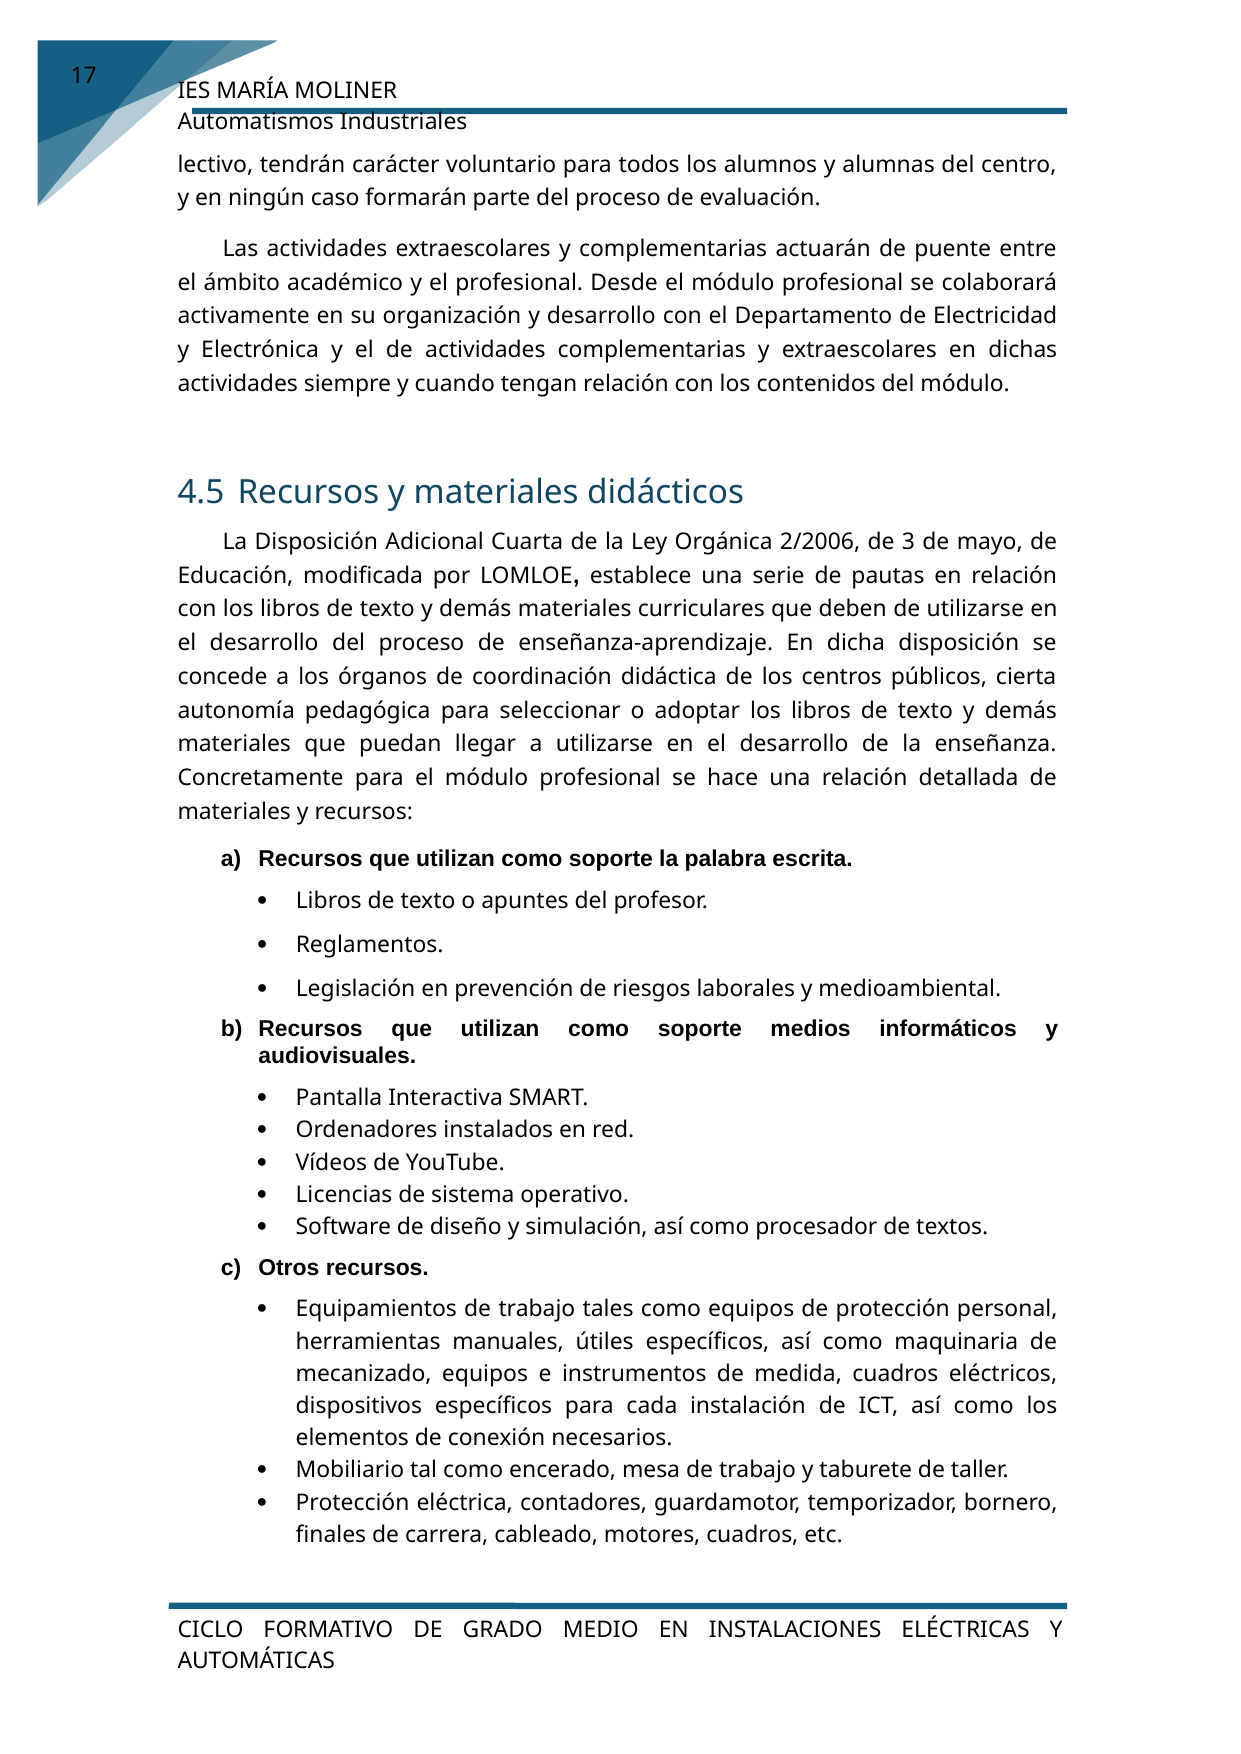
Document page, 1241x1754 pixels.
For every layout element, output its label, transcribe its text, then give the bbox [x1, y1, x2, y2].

list Legislación en prevención de riesgos laborales y medioambiental. [258, 972, 1058, 1003]
list Ordenadores instalados en red. [258, 1113, 1058, 1144]
list Recursos que utilizan como soporte medios informáticos y audiovisuales. [221, 1015, 1058, 1069]
list Reglamentos. [258, 928, 1058, 959]
list Recursos que utilizan como soporte la palabra escrita. [221, 845, 1058, 872]
picture [37, 40, 279, 209]
text La Disposición Adicional Cuarta de la Ley Orgánica 2/2006, de 3 de mayo, de Educación, modificada por LOMLOE, establece una serie de pautas en relación con los libros de texto y demás materiales curriculares que deben de utilizarse en el desarrollo del proceso de enseñanza-aprendizaje. En dicha disposición se concede a los órganos de coordinación didáctica de los centros públicos, cierta autonomía pedagógica para seleccionar o adoptar los libros de texto y demás materiales que puedan llegar a utilizarse en el desarrollo de la enseñanza. Concretamente para el módulo profesional se hace una relación detallada de materiales y recursos: [177, 525, 1058, 826]
list Vídeos de YouTube. [258, 1146, 1058, 1177]
list Protección eléctrica, contadores, guardamotor, temporizador, bornero, finales de carrera, cableado, motores, cuadros, etc. [258, 1486, 1058, 1549]
text Las actividades extraescolares y complementarias actuarán de puente entre el ámbito académico y el profesional. Desde el módulo profesional se colaborará activamente en su organización y desarrollo con el Departamento de Electricidad y Electrónica y el de actividades complementarias y extraescolares en dichas actividades siempre y cuando tengan relación con los contenidos del módulo. [177, 232, 1058, 398]
list Mobiliario tal como encerado, mesa de trabajo y taburete de taller. [258, 1453, 1058, 1484]
list Otros recursos. [221, 1254, 1058, 1280]
subtitle Recursos y materiales didácticos [177, 468, 1063, 513]
list Licencias de sistema operativo. [258, 1178, 1058, 1209]
list Pantalla Interactiva SMART. [258, 1081, 1058, 1112]
list Equipamientos de trabajo tales como equipos de protección personal, herramientas manuales, útiles específicos, así como maquinaria de mecanizado, equipos e instrumentos de medida, cuadros eléctricos, dispositivos específicos para cada instalación de ICT, así como los elementos de conexión necesarios. [258, 1292, 1058, 1452]
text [177, 148, 1058, 213]
list Libros de texto o apuntes del profesor. [258, 884, 1058, 915]
list Software de diseño y simulación, así como procesador de textos. [258, 1210, 1058, 1241]
